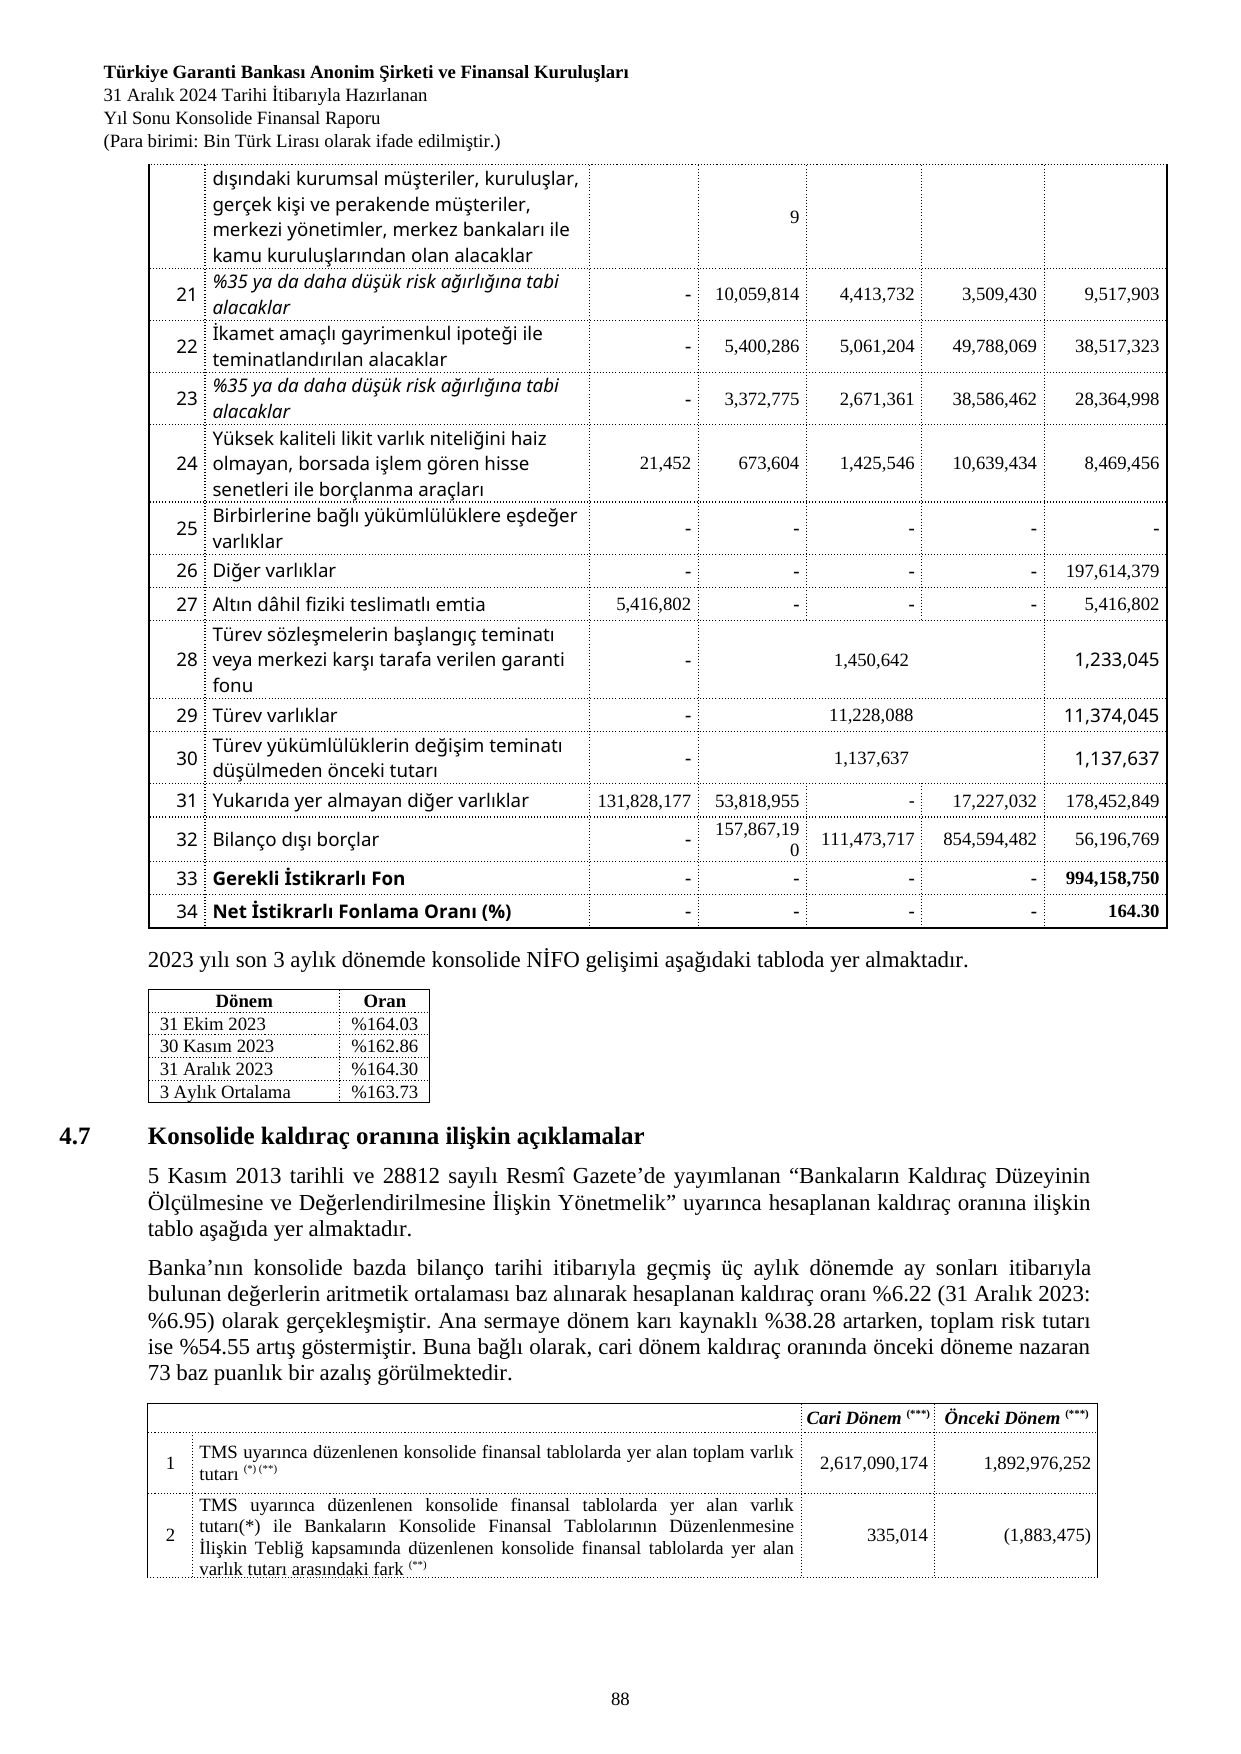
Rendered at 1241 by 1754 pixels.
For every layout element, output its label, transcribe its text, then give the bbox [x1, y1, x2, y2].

text 4.7 Konsolide kaldıraç oranına ilişkin açıklamalar [59, 1124, 1097, 1150]
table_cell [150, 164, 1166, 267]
text 5 Kasım 2013 tarihli ve 28812 sayılı Resmî Gazete’de yayımlanan “Bankaların Kaldıraç Düzeyinin Ölçülmesine ve Değerlendirilmesine İlişkin Yönetmelik” uyarınca hesaplanan kaldıraç oranına ilişkin tablo aşağıda yer almaktadır. [148, 1162, 1092, 1242]
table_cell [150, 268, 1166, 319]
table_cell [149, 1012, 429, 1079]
text Banka’nın konsolide bazda bilanço tarihi itibarıyla geçmiş üç aylık dönemde ay sonları itibarıyla bulunan değerlerin aritmetik ortalaması baz alınarak hesaplanan kaldıraç oranı %6.22 (31 Aralık 2023: %6.95) olarak gerçekleşmiştir. Ana sermaye dönem karı kaynaklı %38.28 artarken, toplam risk tutarı ise %54.55 artış göstermiştir. Buna bağlı olarak, cari dönem kaldıraç oranında önceki döneme nazaran 73 baz puanlık bir azalış görülmektedir. [148, 1254, 1092, 1386]
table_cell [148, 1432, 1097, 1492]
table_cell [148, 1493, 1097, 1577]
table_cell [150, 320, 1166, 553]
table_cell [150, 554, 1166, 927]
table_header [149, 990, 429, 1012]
text 2023 yılı son 3 aylık dönemde konsolide NİFO gelişimi aşağıdaki tabloda yer almaktadır. [148, 946, 1092, 972]
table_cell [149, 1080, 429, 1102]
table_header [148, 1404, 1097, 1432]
